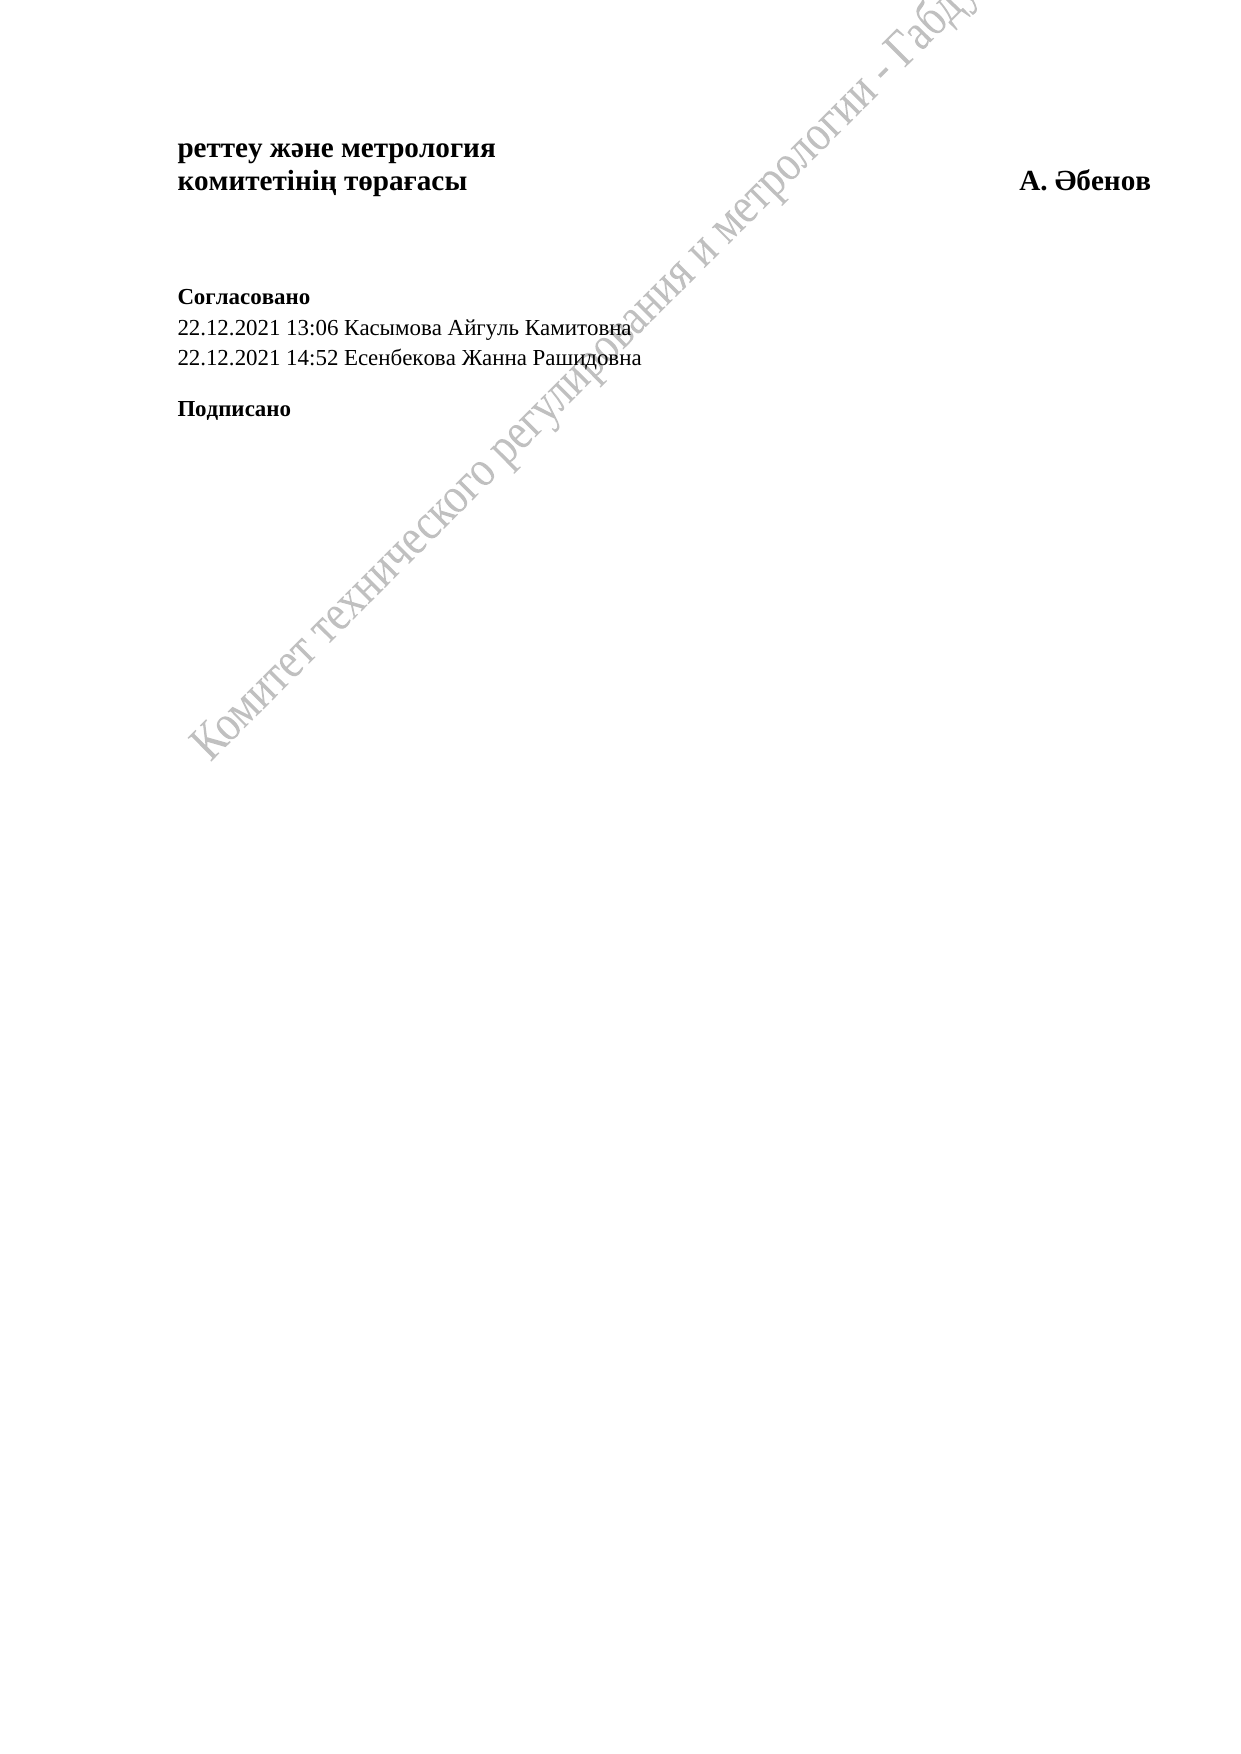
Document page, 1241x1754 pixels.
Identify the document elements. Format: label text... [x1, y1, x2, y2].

text 22.12.2021 14:52 Есенбекова Жанна Рашидовна [177, 344, 1152, 370]
text 22.12.2021 13:06 Касымова Айгуль Камитовна [177, 314, 1152, 340]
text Согласовано [177, 283, 1152, 310]
text реттеу және метрология [177, 130, 1152, 163]
text Подписано [177, 395, 1152, 421]
text комитетінің төрағасы А. Әбенов [177, 163, 1152, 197]
